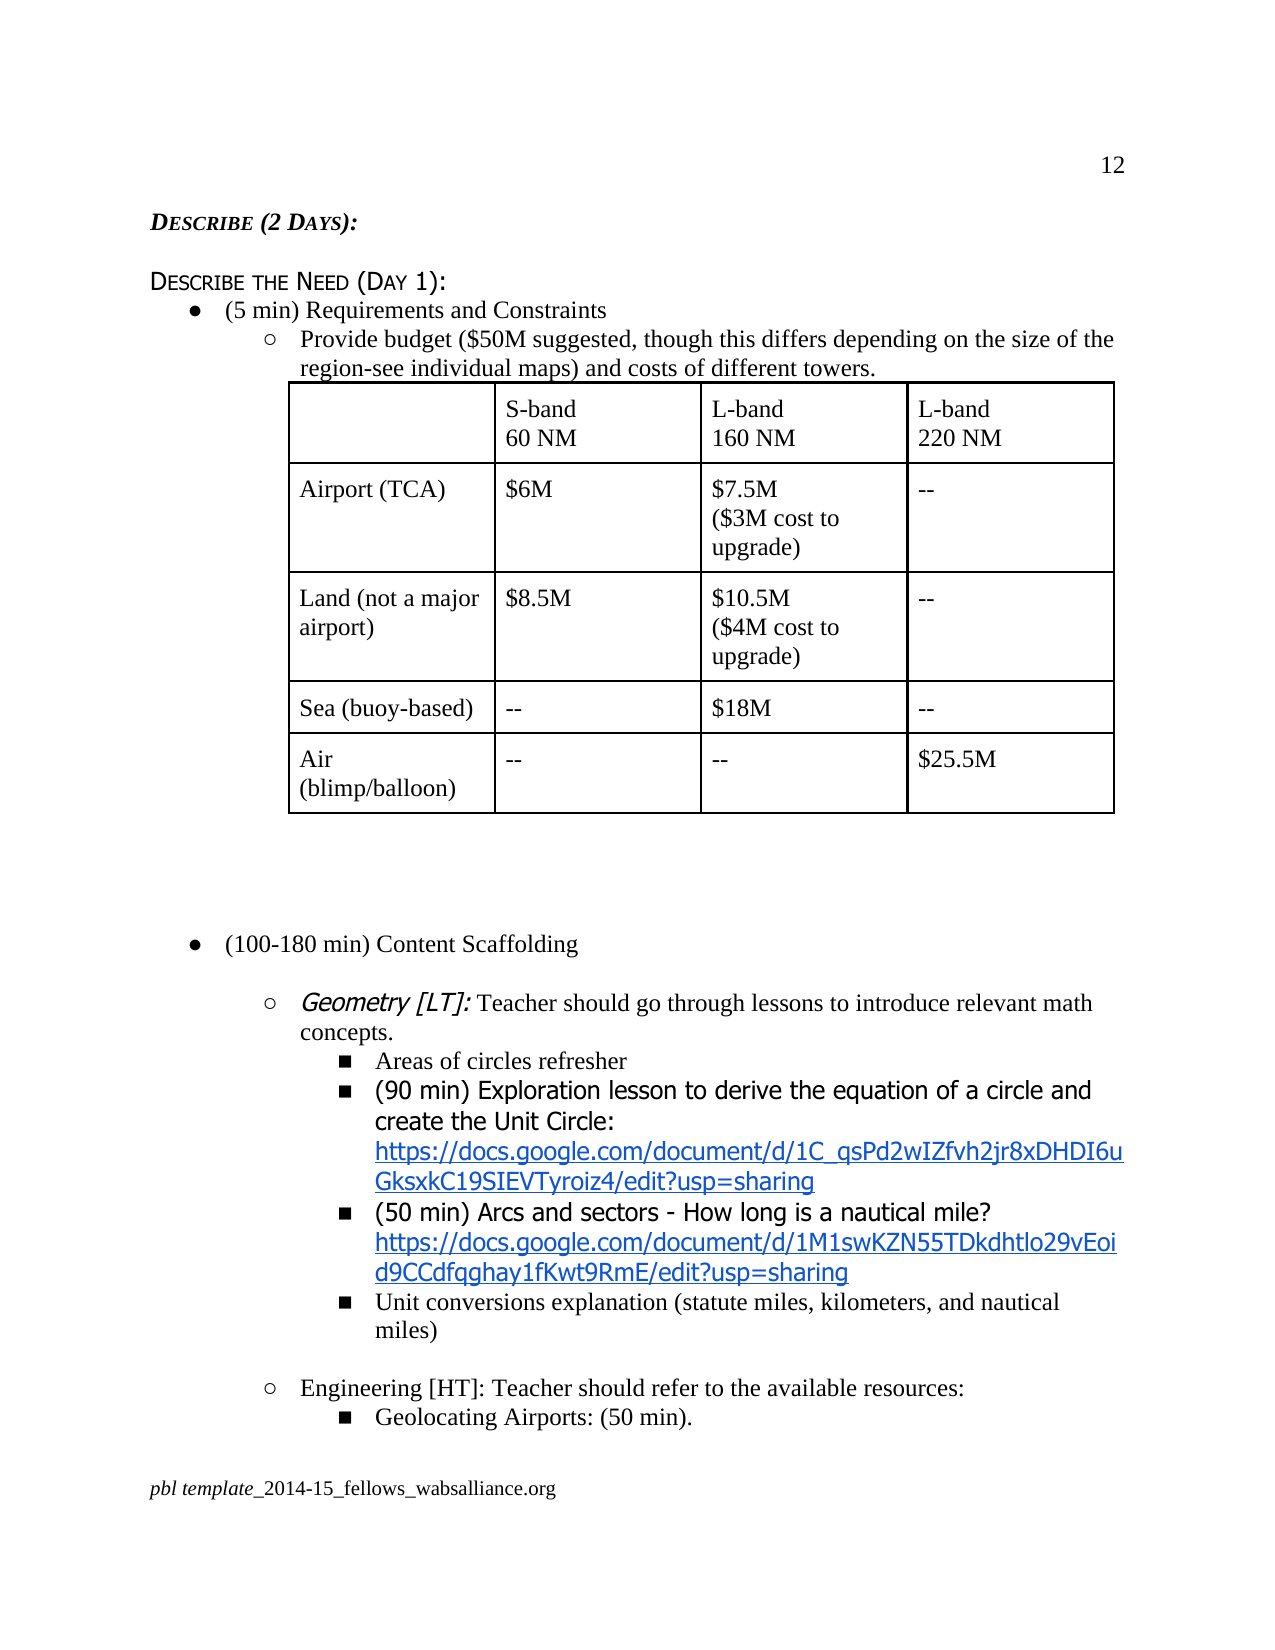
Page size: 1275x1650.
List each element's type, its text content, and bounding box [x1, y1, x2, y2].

table_cell -- [909, 573, 1113, 680]
list (50 min) Arcs and sectors - How long is a nautical mile? https://docs.google.com/document/d/1M1swKZN55TDkdhtlo29vEoid9CCdfqghay1fKwt9RmE/edit?usp=sharing [337, 1196, 1125, 1287]
table_cell $7.5M ($3M cost to upgrade) [702, 464, 906, 571]
table_header L-band 160 NM [702, 384, 906, 462]
table_cell -- [909, 682, 1113, 732]
table_cell -- [496, 682, 700, 732]
text Describe (2 Days): [150, 207, 1125, 236]
text Describe the Need (Day 1): [150, 265, 1125, 295]
table_cell $6M [496, 464, 700, 571]
table_cell -- [702, 734, 906, 812]
list (100-180 min) Content Scaffolding [187, 929, 1125, 958]
table_cell -- [496, 734, 700, 812]
list Areas of circles refresher [337, 1046, 1125, 1075]
table_cell $8.5M [496, 573, 700, 680]
list Unit conversions explanation (statute miles, kilometers, and nautical miles) [337, 1287, 1125, 1344]
list (90 min) Exploration lesson to derive the equation of a circle and create the Unit Circle: https://docs.google.com/document/d/1C_qsPd2wIZfvh2jr8xDHDI6uGksxkC19SIEVTyroiz4/edit?usp=sharing [337, 1075, 1125, 1196]
list Geometry [LT]: Teacher should go through lessons to introduce relevant math concepts. [262, 987, 1125, 1046]
list Geolocating Airports: (50 min). [337, 1402, 1125, 1431]
table_header L-band 220 NM [909, 384, 1113, 462]
table_header [290, 384, 494, 462]
table_cell Land (not a major airport) [290, 573, 494, 680]
list (5 min) Requirements and Constraints [187, 295, 1125, 324]
table_cell Airport (TCA) [290, 464, 494, 571]
table_header S-band 60 NM [496, 384, 700, 462]
table_cell Air (blimp/balloon) [290, 734, 494, 812]
table_cell $18M [702, 682, 906, 732]
table_cell $10.5M ($4M cost to upgrade) [702, 573, 906, 680]
table_cell $25.5M [909, 734, 1113, 812]
list Provide budget ($50M suggested, though this differs depending on the size of the region-see individual maps) and costs of different towers. [262, 324, 1125, 381]
list Engineering [HT]: Teacher should refer to the available resources: [262, 1373, 1125, 1402]
table_cell -- [909, 464, 1113, 571]
table_cell Sea (buoy-based) [290, 682, 494, 732]
